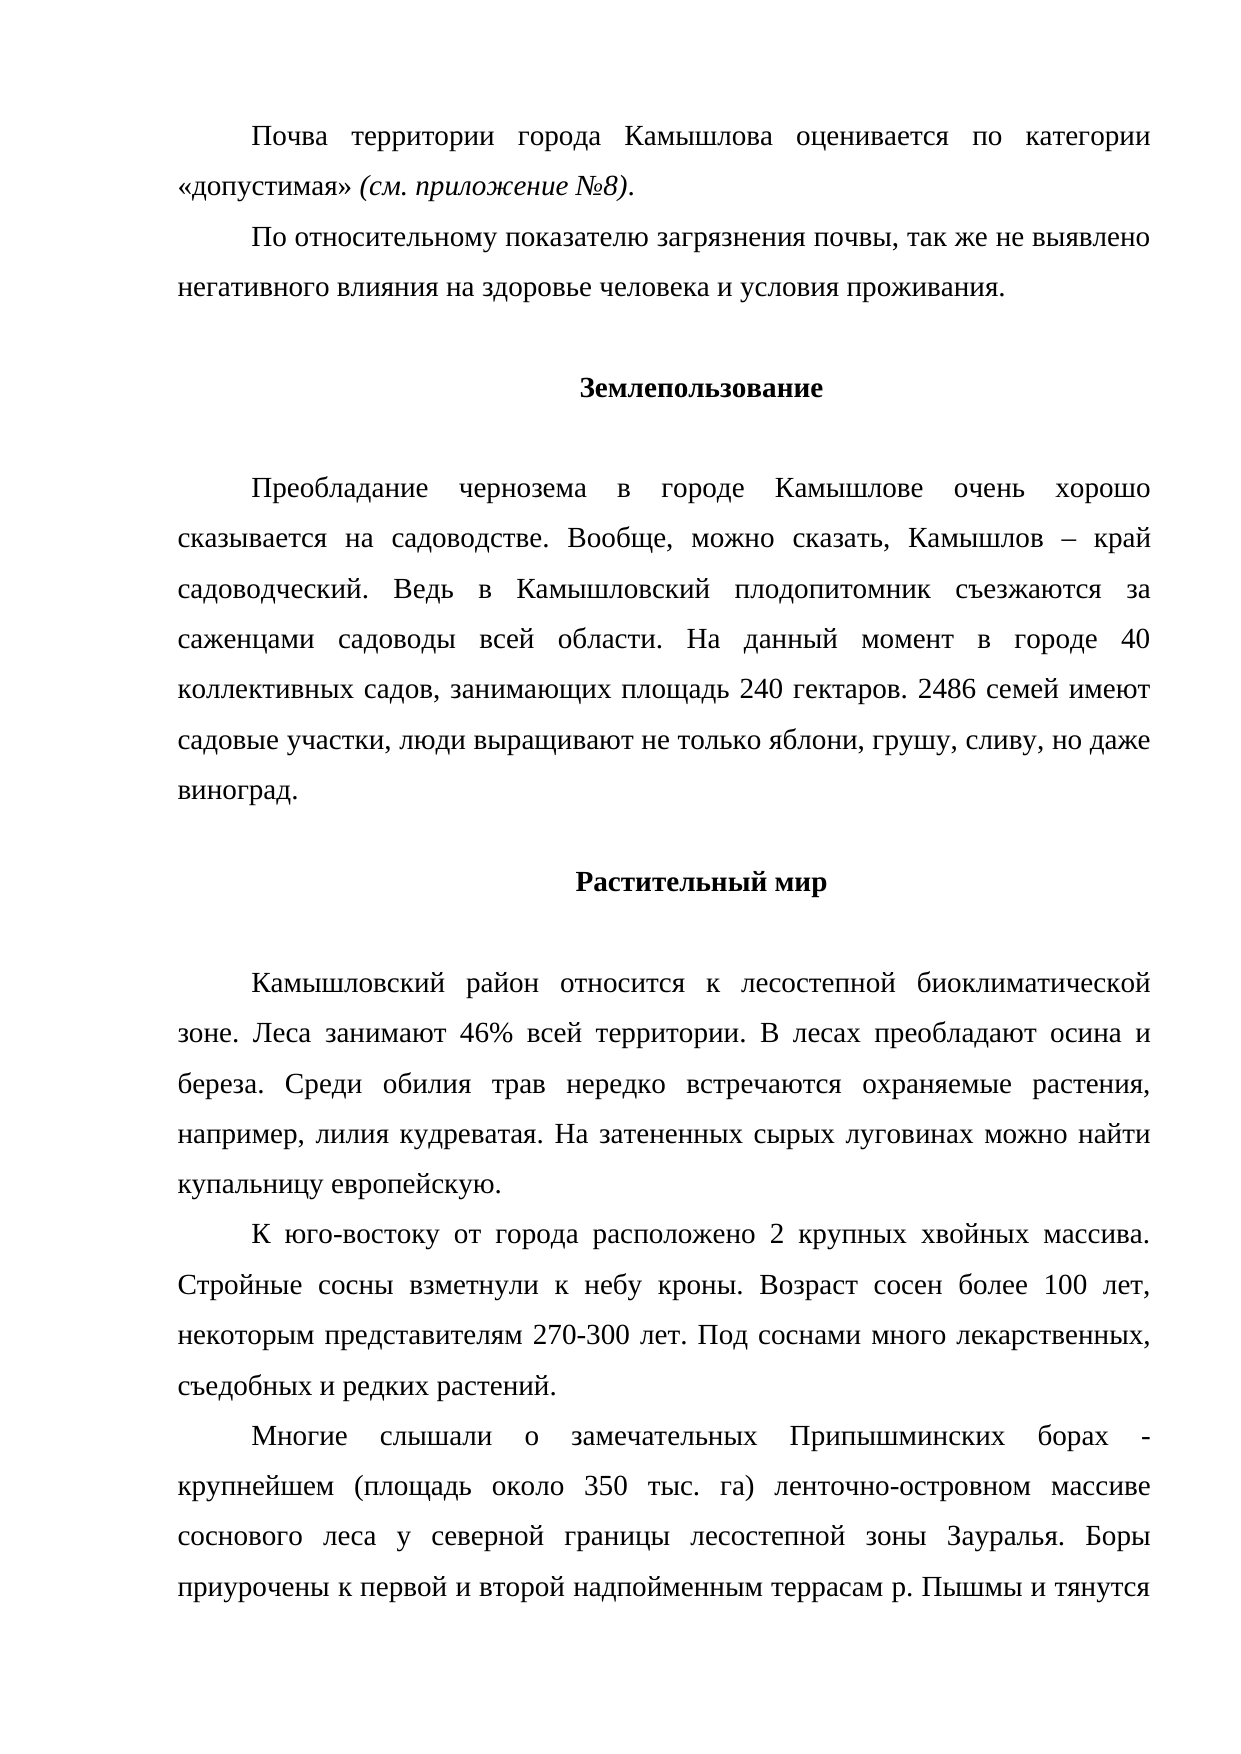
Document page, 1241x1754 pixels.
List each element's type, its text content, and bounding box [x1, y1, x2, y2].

text Камышловский район относится к лесостепной биоклиматической зоне. Леса занимают 46% всей территории. В лесах преобладают осина и береза. Среди обилия трав нередко встречаются охраняемые растения, например, лилия кудреватая. На затененных сырых луговинах можно найти купальницу европейскую. [177, 965, 1152, 1200]
text Преобладание чернозема в городе Камышлове очень хорошо сказывается на садоводстве. Вообще, можно сказать, Камышлов – край садоводческий. Ведь в Камышловский плодопитомник съезжаются за саженцами садоводы всей области. На данный момент в городе 40 коллективных садов, занимающих площадь 240 гектаров. 2486 семей имеют садовые участки, люди выращивают не только яблони, грушу, сливу, но даже виноград. [177, 470, 1152, 806]
text Растительный мир [177, 864, 1152, 898]
text К юго-востоку от города расположено 2 крупных хвойных массива. Стройные сосны взметнули к небу кроны. Возраст сосен более 100 лет, некоторым представителям 270-300 лет. Под соснами много лекарственных, съедобных и редких растений. [177, 1217, 1152, 1401]
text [177, 1418, 1152, 1602]
text По относительному показателю загрязнения почвы, так же не выявлено негативного влияния на здоровье человека и условия проживания. [177, 219, 1152, 303]
text Землепользование [177, 370, 1152, 403]
text Почва территории города Камышлова оценивается по категории «допустимая» (см. приложение №8). [177, 118, 1152, 202]
